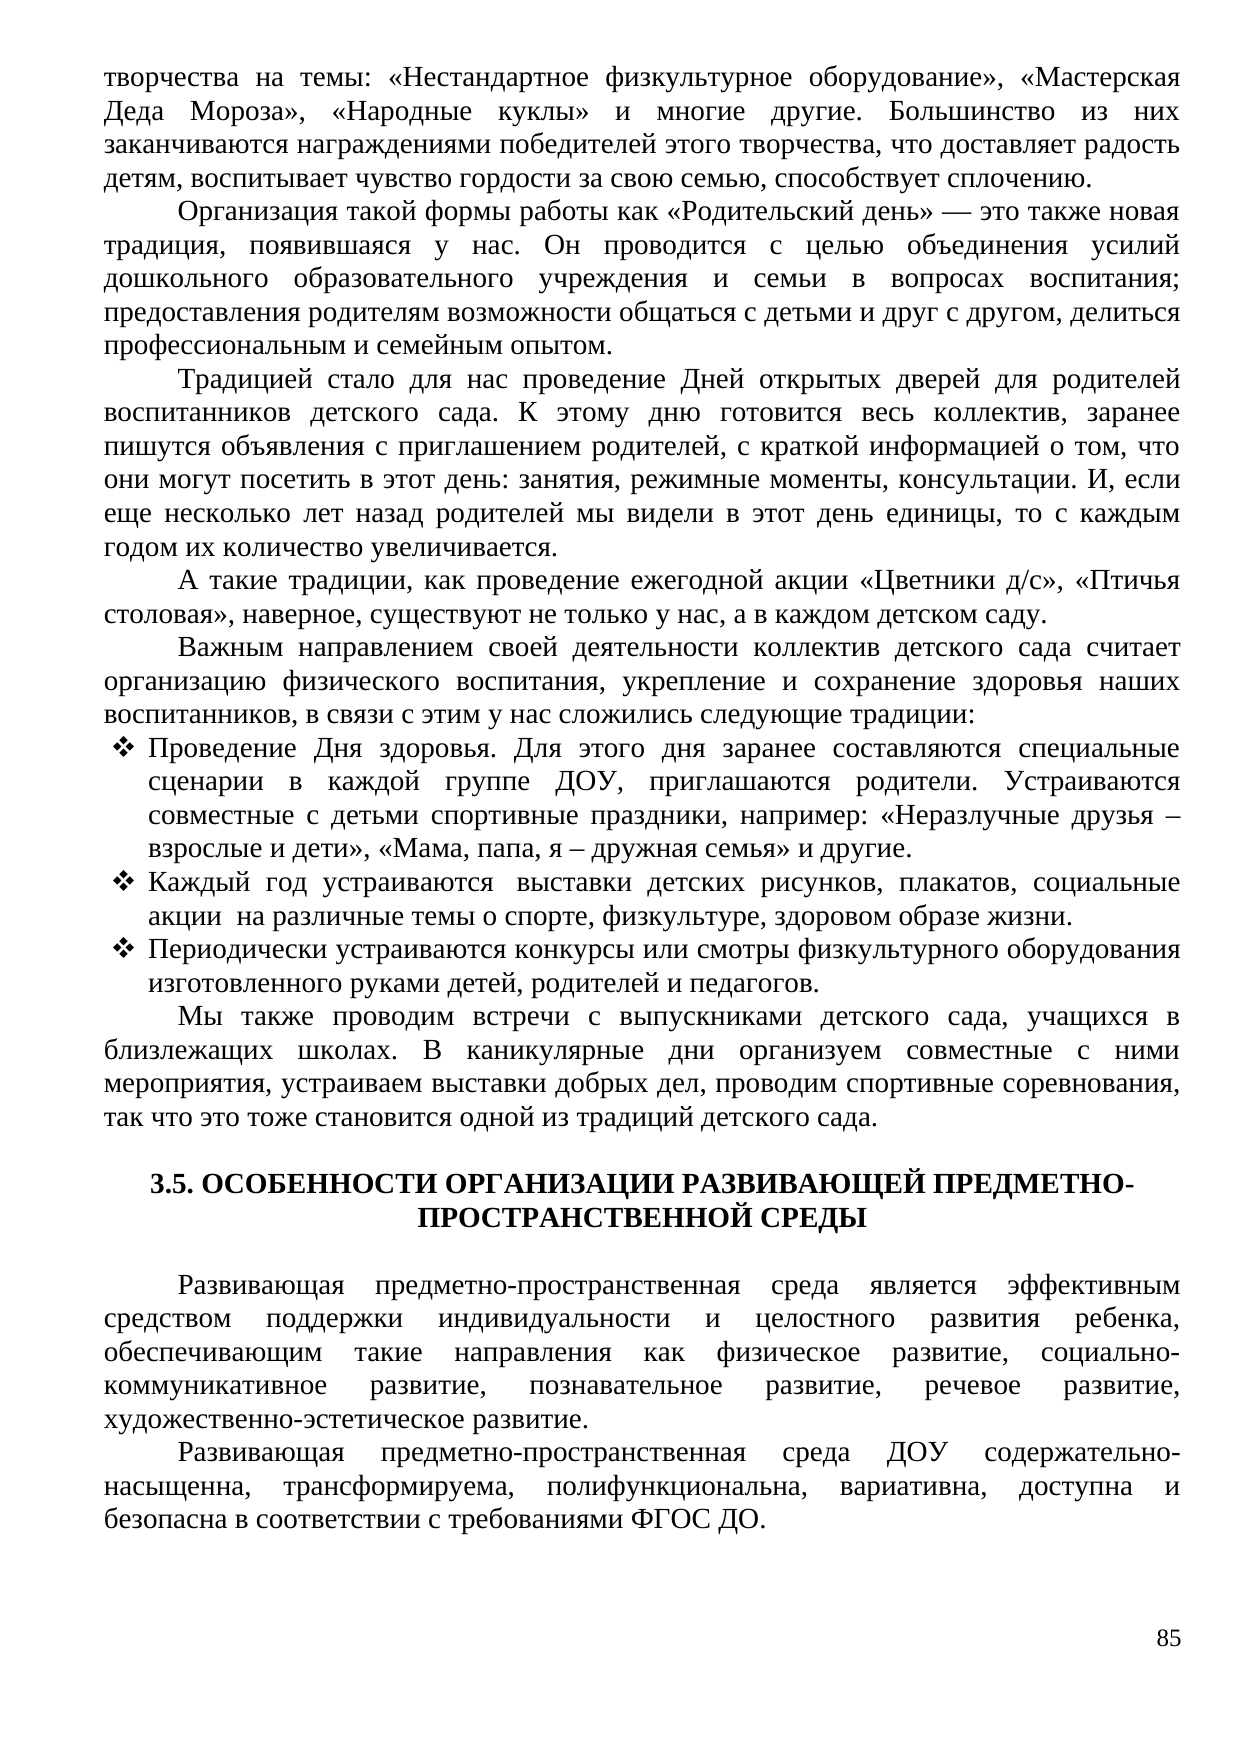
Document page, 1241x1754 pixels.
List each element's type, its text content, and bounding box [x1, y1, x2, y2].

list Проведение Дня здоровья. Для этого дня заранее составляются специальные сценарии в каждой группе ДОУ, приглашаются родители. Устраиваются совместные с детьми спортивные праздники, например: «Неразлучные друзья – взрослые и дети», «Мама, папа, я – дружная семья» и другие. [110, 730, 1181, 864]
text А такие традиции, как проведение ежегодной акции «Цветники д/с», «Птичья столовая», наверное, существуют не только у нас, а в каждом детском саду. [103, 562, 1181, 629]
text Развивающая предметно-пространственная среда является эффективным средством поддержки индивидуальности и целостного развития ребенка, обеспечивающим такие направления как физическое развитие, социально-коммуникативное развитие, познавательное развитие, речевое развитие, художественно-эстетическое развитие. [103, 1267, 1181, 1434]
list Периодически устраиваются конкурсы или смотры физкультурного оборудования изготовленного руками детей, родителей и педагогов. [110, 931, 1181, 998]
text Традицией стало для нас проведение Дней открытых дверей для родителей воспитанников детского сада. К этому дню готовится весь коллектив, заранее пишутся объявления с приглашением родителей, с краткой информацией о том, что они могут посетить в этот день: занятия, режимные моменты, консультации. И, если еще несколько лет назад родителей мы видели в этот день единицы, то с каждым годом их количество увеличивается. [103, 361, 1181, 562]
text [103, 59, 1181, 193]
text Важным направлением своей деятельности коллектив детского сада считает организацию физического воспитания, укрепление и сохранение здоровья наших воспитанников, в связи с этим у нас сложились следующие традиции: [103, 629, 1181, 730]
list Каждый год устраиваются выставки детских рисунков, плакатов, социальные акции на различные темы о спорте, физкультуре, здоровом образе жизни. [110, 864, 1181, 931]
text Мы также проводим встречи с выпускниками детского сада, учащихся в близлежащих школах. В каникулярные дни организуем совместные с ними мероприятия, устраиваем выставки добрых дел, проводим спортивные соревнования, так что это тоже становится одной из традиций детского сада. [103, 998, 1181, 1133]
text Развивающая предметно-пространственная среда ДОУ содержательно-насыщенна, трансформируема, полифункциональна, вариативна, доступна и безопасна в соответствии с требованиями ФГОС ДО. [103, 1434, 1181, 1535]
text Организация такой формы работы как «Родительский день» — это также новая традиция, появившаяся у нас. Он проводится с целью объединения усилий дошкольного образовательного учреждения и семьи в вопросах воспитания; предоставления родителям возможности общаться с детьми и друг с другом, делиться профессиональным и семейным опытом. [103, 193, 1181, 361]
text 3.5. ОСОБЕННОСТИ ОРГАНИЗАЦИИ РАЗВИВАЮЩЕЙ ПРЕДМЕТНО-ПРОСТРАНСТВЕННОЙ СРЕДЫ [103, 1166, 1181, 1233]
